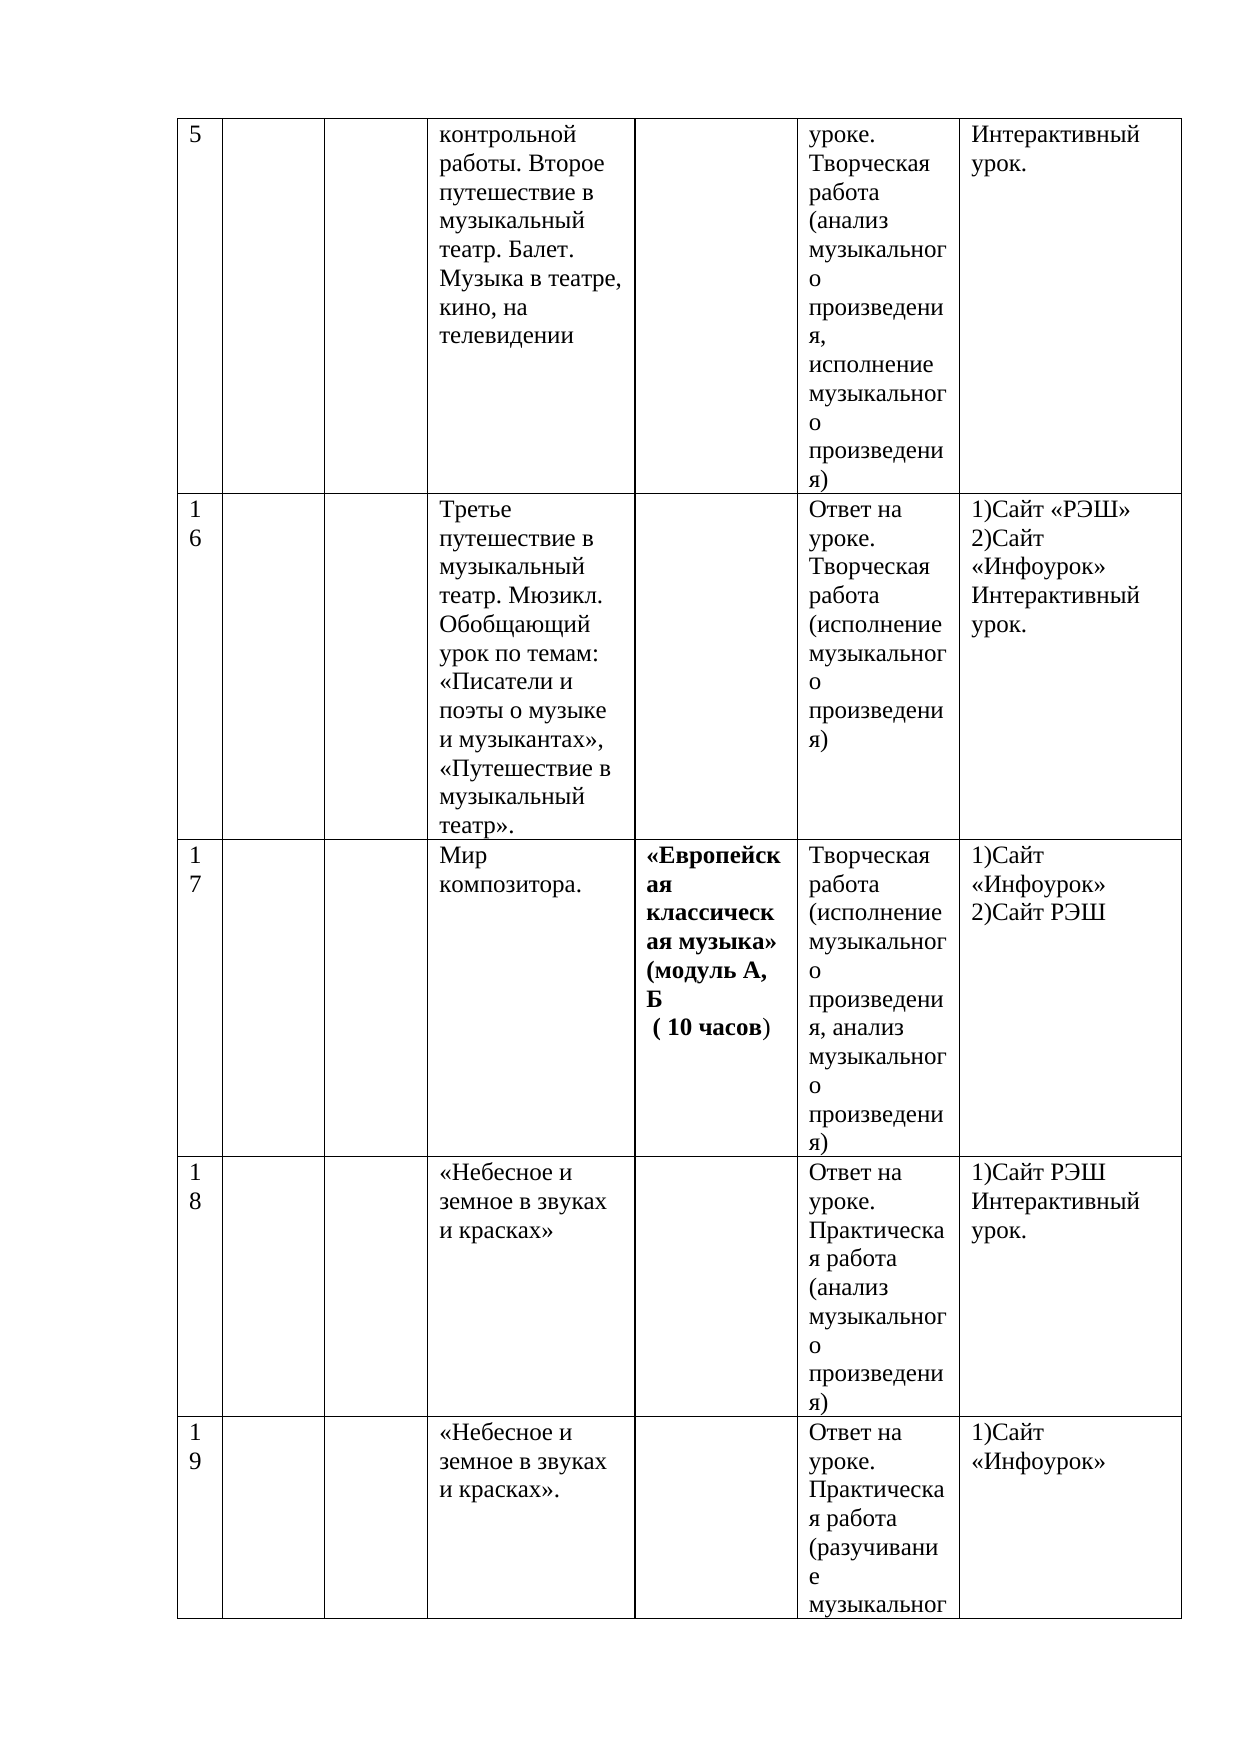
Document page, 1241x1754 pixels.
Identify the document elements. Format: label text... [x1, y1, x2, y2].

table_cell Ответ на уроке. Творческая работа (исполнение музыкального произведения) [798, 494, 959, 839]
table_cell [223, 1417, 324, 1618]
table_cell 17 [178, 840, 222, 1156]
table_cell 1)Сайт «Инфоурок» 2)Сайт РЭШ [960, 840, 1181, 1156]
table_cell [223, 1157, 324, 1416]
table_cell 1)Сайт РЭШ Интерактивный урок. [960, 1157, 1181, 1416]
table_cell «Небесное и земное в звуках и красках» [428, 1157, 634, 1416]
table_cell Мир композитора. [428, 840, 634, 1156]
table_cell Ответ на уроке. Практическая работа (анализ музыкального произведения) [798, 1157, 959, 1416]
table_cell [428, 1417, 634, 1618]
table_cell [798, 119, 959, 493]
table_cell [798, 1417, 959, 1618]
table_cell [636, 1417, 797, 1618]
table_cell [325, 1417, 427, 1618]
table_cell 15 [178, 119, 222, 493]
table_cell [636, 494, 797, 839]
table_cell «Европейская классическая музыка» (модуль А, Б ( 10 часов) [636, 840, 797, 1156]
table_cell [636, 119, 797, 493]
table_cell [428, 119, 634, 493]
table_cell 16 [178, 494, 222, 839]
table_cell [325, 840, 427, 1156]
table_cell 18 [178, 1157, 222, 1416]
table_cell [636, 1157, 797, 1416]
table_cell [223, 494, 324, 839]
table_cell 1)Сайт «Инфоурок» [960, 1417, 1181, 1618]
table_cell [960, 119, 1181, 493]
table_cell [325, 494, 427, 839]
table_cell [223, 119, 324, 493]
table_cell [223, 840, 324, 1156]
table_cell Третье путешествие в музыкальный театр. Мюзикл. Обобщающий урок по темам: «Писатели и поэты о музыке и музыкантах», «Путешествие в музыкальный театр». [428, 494, 634, 839]
table_cell 1)Сайт «РЭШ» 2)Сайт «Инфоурок» Интерактивный урок. [960, 494, 1181, 839]
table_cell [325, 119, 427, 493]
table_cell Творческая работа (исполнение музыкального произведения, анализ музыкального произведения) [798, 840, 959, 1156]
table_cell 19 [178, 1417, 222, 1618]
table_cell [325, 1157, 427, 1416]
